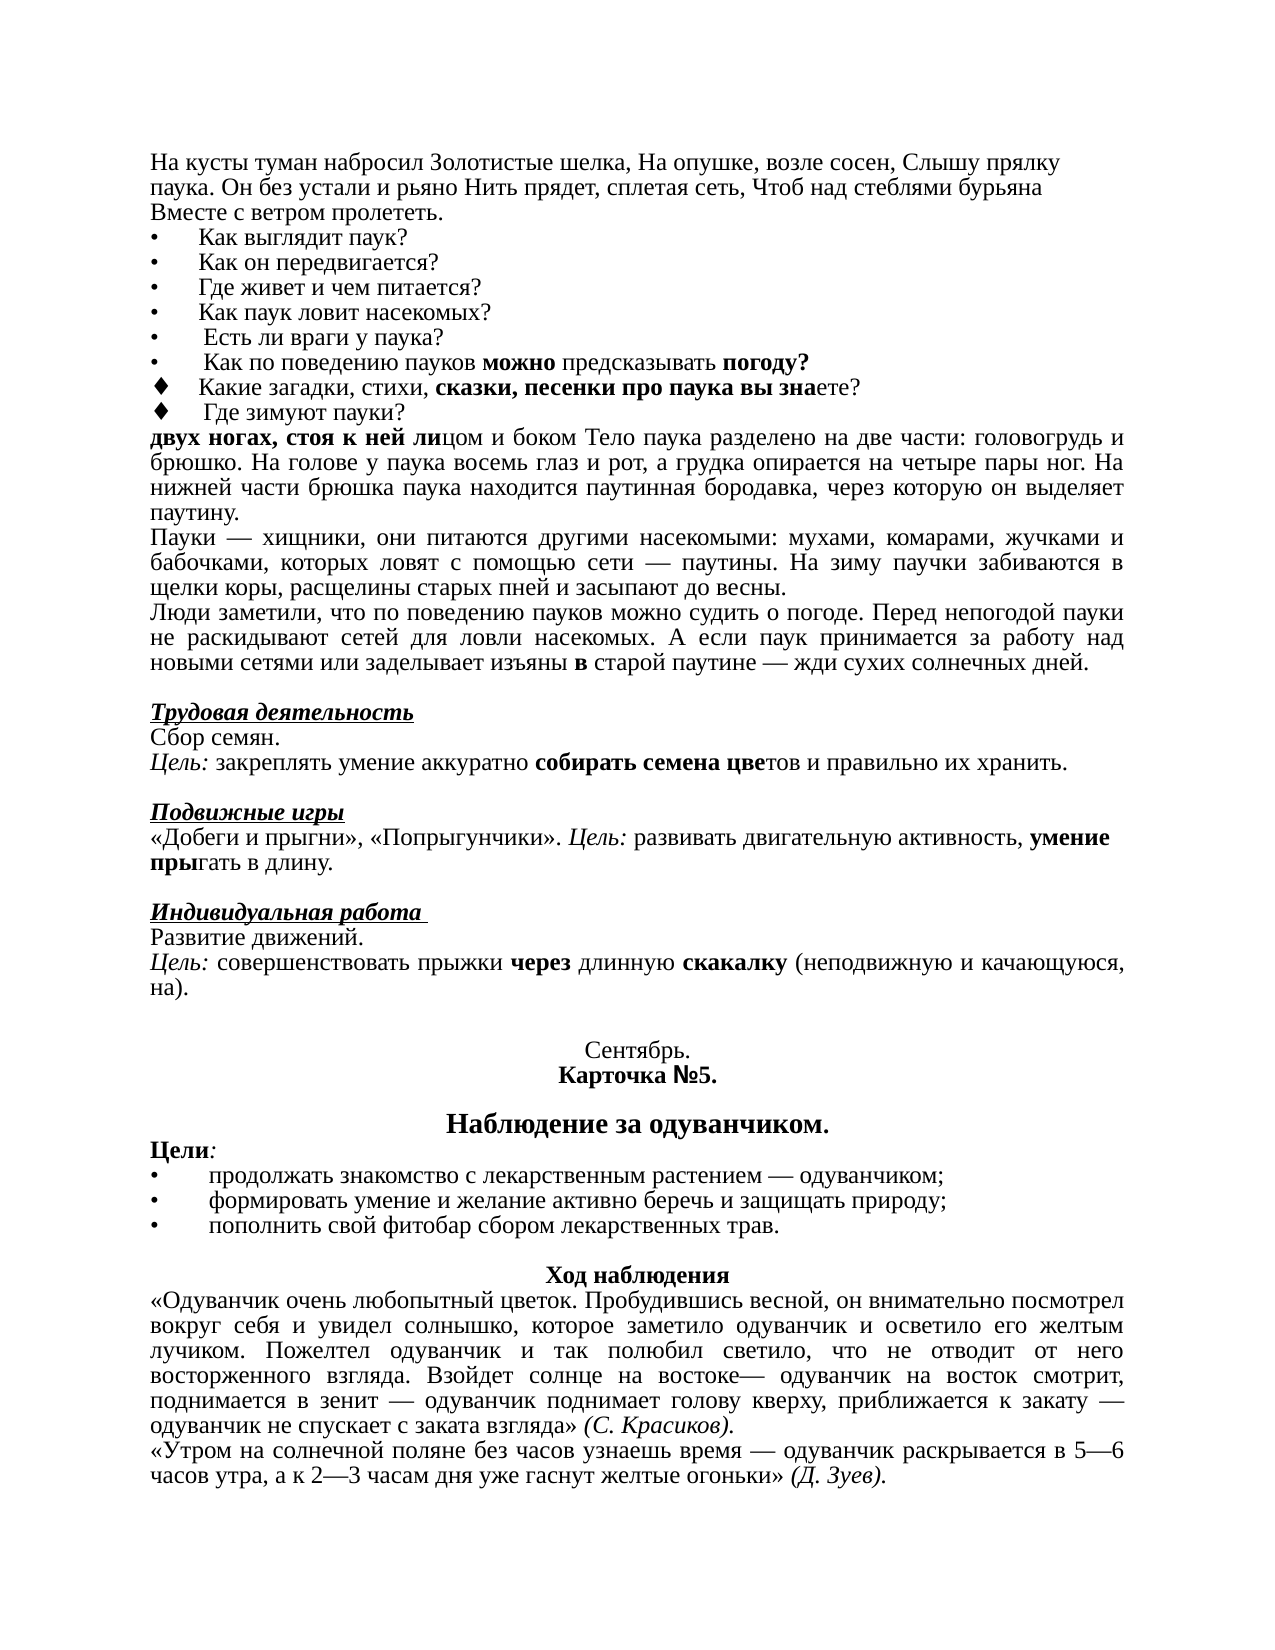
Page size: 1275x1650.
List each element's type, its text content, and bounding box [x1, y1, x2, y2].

list пополнить свой фитобар сбором лекарственных трав. [150, 1214, 1125, 1239]
list формировать умение и желание активно беречь и защищать природу; [150, 1189, 1125, 1214]
list Как по поведению пауков можно предсказывать погоду? [150, 350, 1125, 375]
text «Утром на солнечной поляне без часов узнаешь время — одуванчик раскрывается в 5—6 часов утра, а к 2—3 часам дня уже гаснут желтые огоньки» (Д. Зуев). [150, 1439, 1125, 1489]
list Как паук ловит насекомых? [150, 300, 1125, 325]
text Люди заметили, что по поведению пауков можно судить о погоде. Перед непогодой пауки не раскидывают сетей для ловли насекомых. А если паук принимается за работу над новыми сетями или заделывает изъяны в старой паутине — жди сухих солнечных дней. [150, 600, 1125, 675]
text ♦ Где зимуют пауки? [150, 400, 1125, 425]
text Сбор семян. [150, 725, 1125, 750]
list Где живет и чем питается? [150, 275, 1125, 300]
list Как выглядит паук? [150, 225, 1125, 250]
text Подвижные игры [150, 800, 1125, 825]
text двух ногах, стоя к ней лицом и боком Тело паука разделено на две части: головогрудь и брюшко. На голове у паука восемь глаз и рот, а грудка опирается на четыре пары ног. На нижней части брюшка паука находится паутинная бородавка, через которую он выделяет паутину. [150, 425, 1125, 525]
text Сентябрь. [150, 1039, 1125, 1064]
text ♦ Какие загадки, стихи, сказки, песенки про паука вы знаете? [150, 375, 1125, 400]
text Наблюдение за одуванчиком. [150, 1114, 1125, 1139]
text Трудовая деятельность [150, 700, 1125, 725]
text На кусты туман набросил Золотистые шелка, На опушке, возле сосен, Слышу прялку паука. Он без устали и рьяно Нить прядет, сплетая сеть, Чтоб над стеблями бурьяна Вместе с ветром пролететь. [150, 150, 1125, 225]
text Цель: закреплять умение аккуратно собирать семена цветов и правильно их хранить. [150, 750, 1125, 775]
text Пауки — хищники, они питаются другими насекомыми: мухами, комарами, жучками и бабочками, которых ловят с помощью сети — паутины. На зиму паучки забиваются в щелки коры, расщелины старых пней и засыпают до весны. [150, 525, 1125, 600]
text Цели: [150, 1139, 1125, 1164]
text Цель: совершенствовать прыжки через длинную скакалку (неподвижную и качающуюся, на). [150, 950, 1125, 1000]
text Ход наблюдения [150, 1264, 1125, 1289]
text «Одуванчик очень любопытный цветок. Пробудившись весной, он внимательно посмотрел вокруг себя и увидел солнышко, которое заметило одуванчик и осветило его желтым лучиком. Пожелтел одуванчик и так полюбил светило, что не отводит от него восторженного взгляда. Взойдет солнце на востоке— одуванчик на восток смотрит, поднимается в зенит — одуванчик поднимает голову кверху, приближается к закату — одуванчик не спускает с заката взгляда» (С. Красиков). [150, 1289, 1125, 1439]
text Развитие движений. [150, 925, 1125, 950]
list продолжать знакомство с лекарственным растением — одуванчиком; [150, 1164, 1125, 1189]
text Карточка №5. [150, 1064, 1125, 1089]
list Есть ли враги у паука? [150, 325, 1125, 350]
text «Добеги и прыгни», «Попрыгунчики». Цель: развивать двигательную активность, умение прыгать в длину. [150, 825, 1125, 875]
list Как он передвигается? [150, 250, 1125, 275]
text Индивидуальная работа [150, 900, 1125, 925]
